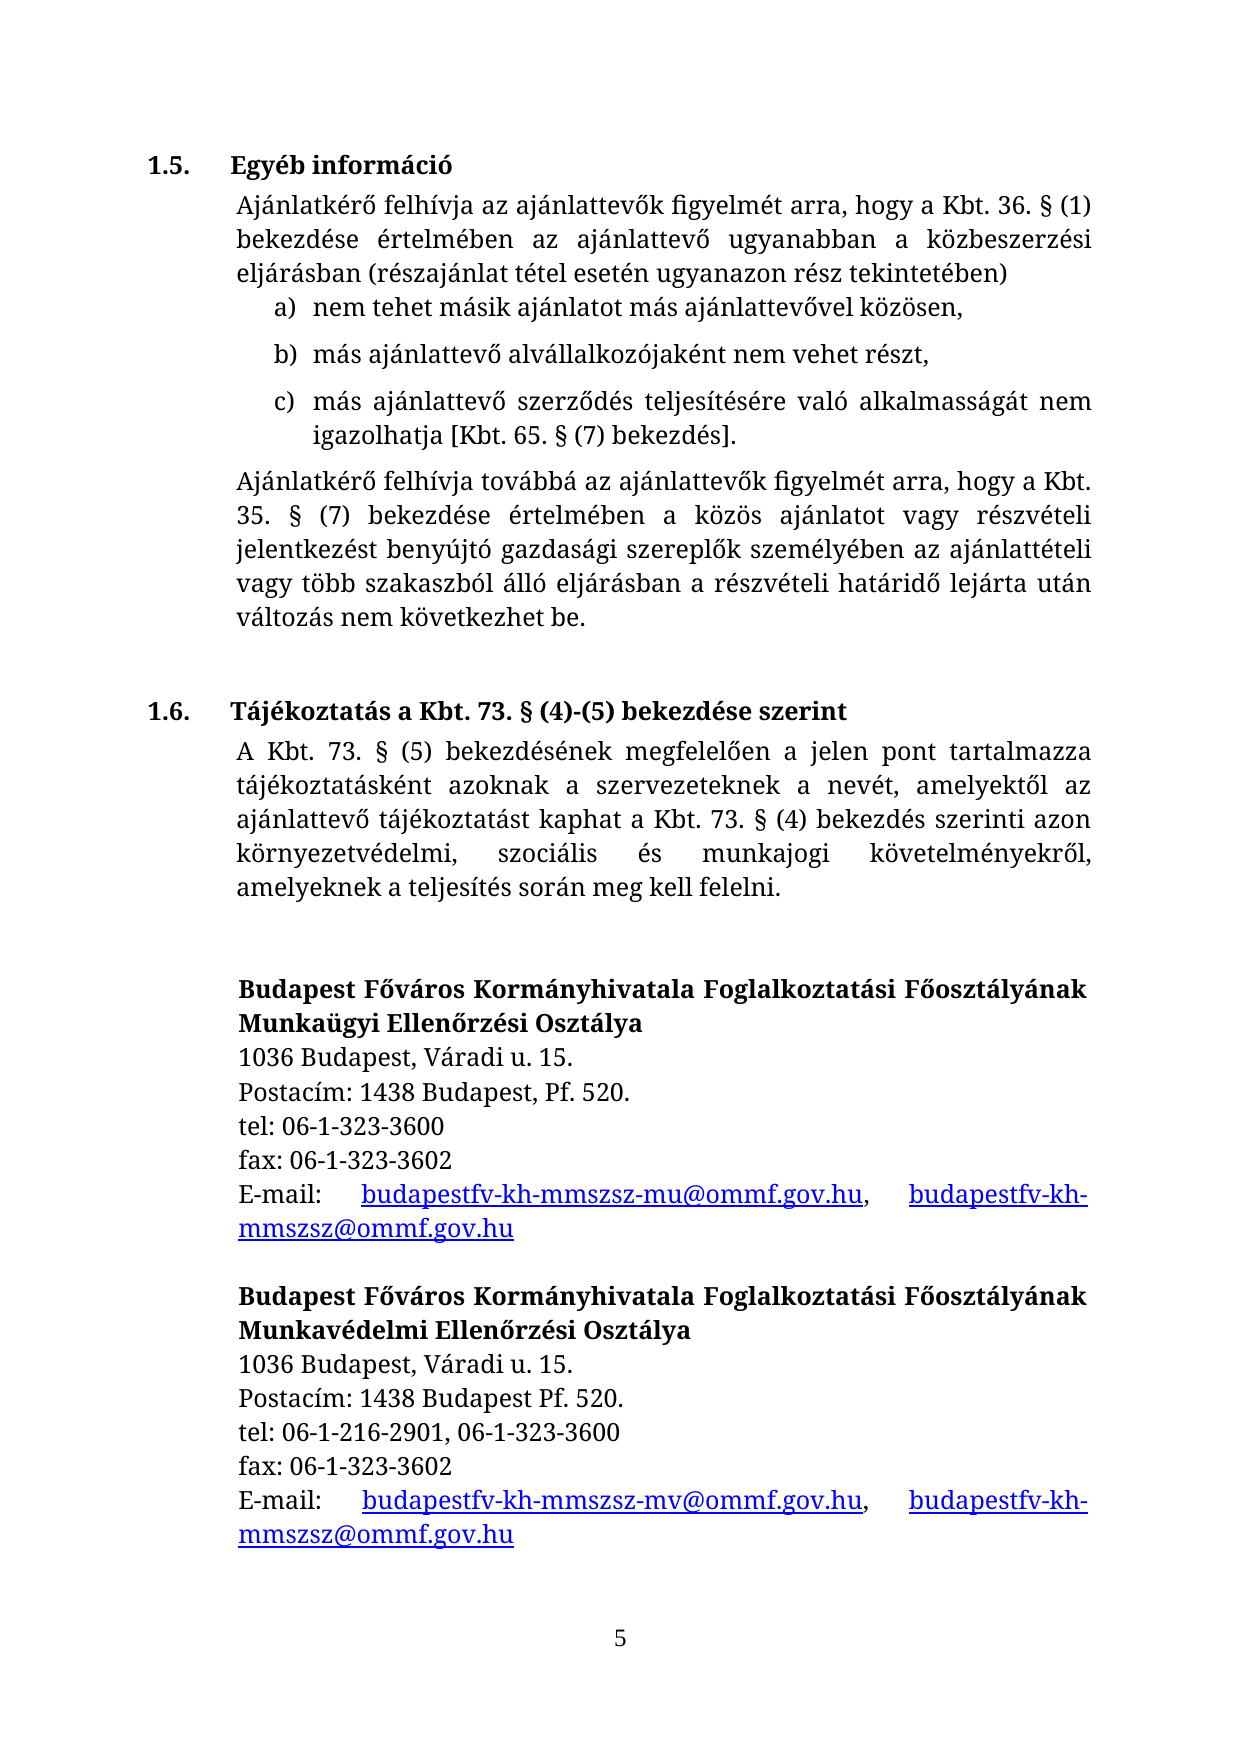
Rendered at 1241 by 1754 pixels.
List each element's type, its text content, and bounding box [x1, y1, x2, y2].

text tel: 06-1-323-3600 [238, 1108, 1088, 1142]
subtitle Egyéb információ [148, 148, 1093, 182]
list nem tehet másik ajánlatot más ajánlattevővel közösen, [274, 290, 1093, 324]
text fax: 06-1-323-3602 [238, 1142, 1088, 1176]
list Ajánlatkérő felhívja továbbá az ajánlattevők figyelmét arra, hogy a Kbt. 35. § (7) bekezdése értelmében a közös ajánlatot vagy részvételi jelentkezést benyújtó gazdasági szereplők személyében az ajánlattételi vagy több szakaszból álló eljárásban a részvételi határidő lejárta után változás nem következhet be. [236, 464, 1093, 634]
text tel: 06-1-216-2901, 06-1-323-3600 [238, 1415, 1088, 1449]
text fax: 06-1-323-3602 [238, 1449, 1088, 1483]
text Postacím: 1438 Budapest Pf. 520. [238, 1381, 1088, 1415]
text E-mail: budapestfv-kh-mmszsz-mu@ommf.gov.hu, budapestfv-kh-mmszsz@ommf.gov.hu [238, 1176, 1088, 1244]
text 1036 Budapest, Váradi u. 15. [238, 1040, 1088, 1074]
list Ajánlatkérő felhívja az ajánlattevők figyelmét arra, hogy a Kbt. 36. § (1) bekezdése értelmében az ajánlattevő ugyanabban a közbeszerzési eljárásban (részajánlat tétel esetén ugyanazon rész tekintetében) [236, 188, 1093, 290]
list más ajánlattevő alvállalkozójaként nem vehet részt, [274, 337, 1093, 371]
text A Kbt. 73. § (5) bekezdésének megfelelően a jelen pont tartalmazza tájékoztatásként azoknak a szervezeteknek a nevét, amelyektől az ajánlattevő tájékoztatást kaphat a Kbt. 73. § (4) bekezdés szerinti azon környezetvédelmi, szociális és munkajogi követelményekről, amelyeknek a teljesítés során meg kell felelni. [236, 733, 1093, 904]
list más ajánlattevő szerződés teljesítésére való alkalmasságát nem igazolhatja [Kbt. 65. § (7) bekezdés]. [274, 383, 1093, 451]
text Postacím: 1438 Budapest, Pf. 520. [238, 1074, 1088, 1108]
text 1036 Budapest, Váradi u. 15. [238, 1347, 1088, 1381]
subtitle Tájékoztatás a Kbt. 73. § (4)-(5) bekezdése szerint [148, 693, 1093, 727]
text Budapest Főváros Kormányhivatala Foglalkoztatási Főosztályának Munkavédelmi Ellenőrzési Osztálya [238, 1278, 1088, 1347]
text E-mail: budapestfv-kh-mmszsz-mv@ommf.gov.hu, budapestfv-kh-mmszsz@ommf.gov.hu [238, 1483, 1088, 1551]
text Budapest Főváros Kormányhivatala Foglalkoztatási Főosztályának Munkaügyi Ellenőrzési Osztálya [238, 972, 1088, 1040]
